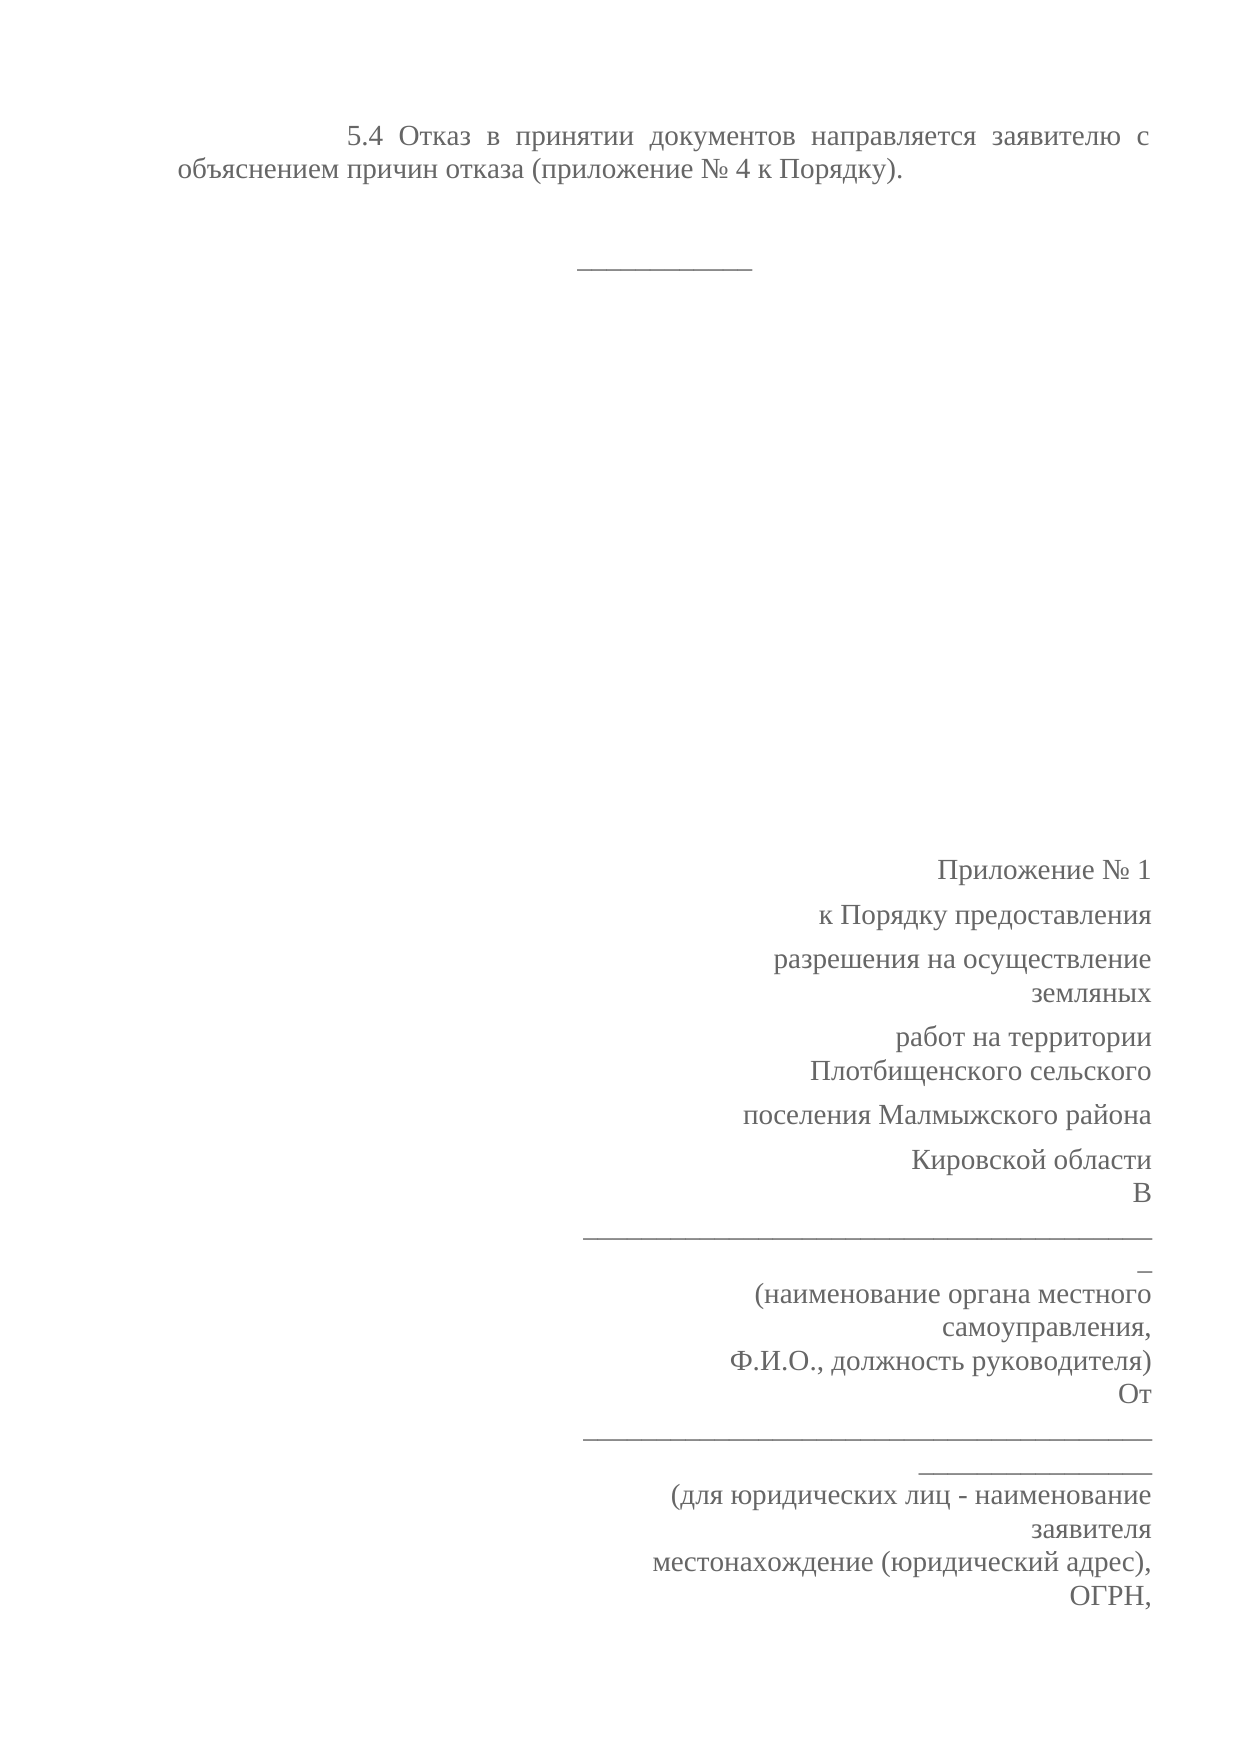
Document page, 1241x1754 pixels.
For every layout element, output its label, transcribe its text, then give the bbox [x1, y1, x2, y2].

text Приложение № 1 [721, 852, 1152, 886]
text местонахождение (юридический адрес), ОГРН, [571, 1544, 1152, 1611]
text 5.4 Отказ в принятии документов направляется заявителю с объяснением причин отказа (приложение № 4 к Порядку). [177, 118, 1152, 185]
text От _______________________________________________________ [571, 1377, 1152, 1477]
text разрешения на осуществление земляных [177, 941, 1152, 1008]
text работ на территории Плотбищенского сельского [177, 1019, 1152, 1086]
text поселения Малмыжского района [177, 1097, 1152, 1131]
text Кировской области [177, 1142, 1152, 1175]
text ____________ [177, 241, 1152, 274]
text Ф.И.О., должность руководителя) [571, 1343, 1152, 1377]
text (наименование органа местного самоуправления, [571, 1276, 1152, 1343]
text В ________________________________________ [571, 1175, 1152, 1276]
text к Порядку предоставления [177, 897, 1152, 930]
text (для юридических лиц - наименование заявителя [571, 1477, 1152, 1544]
